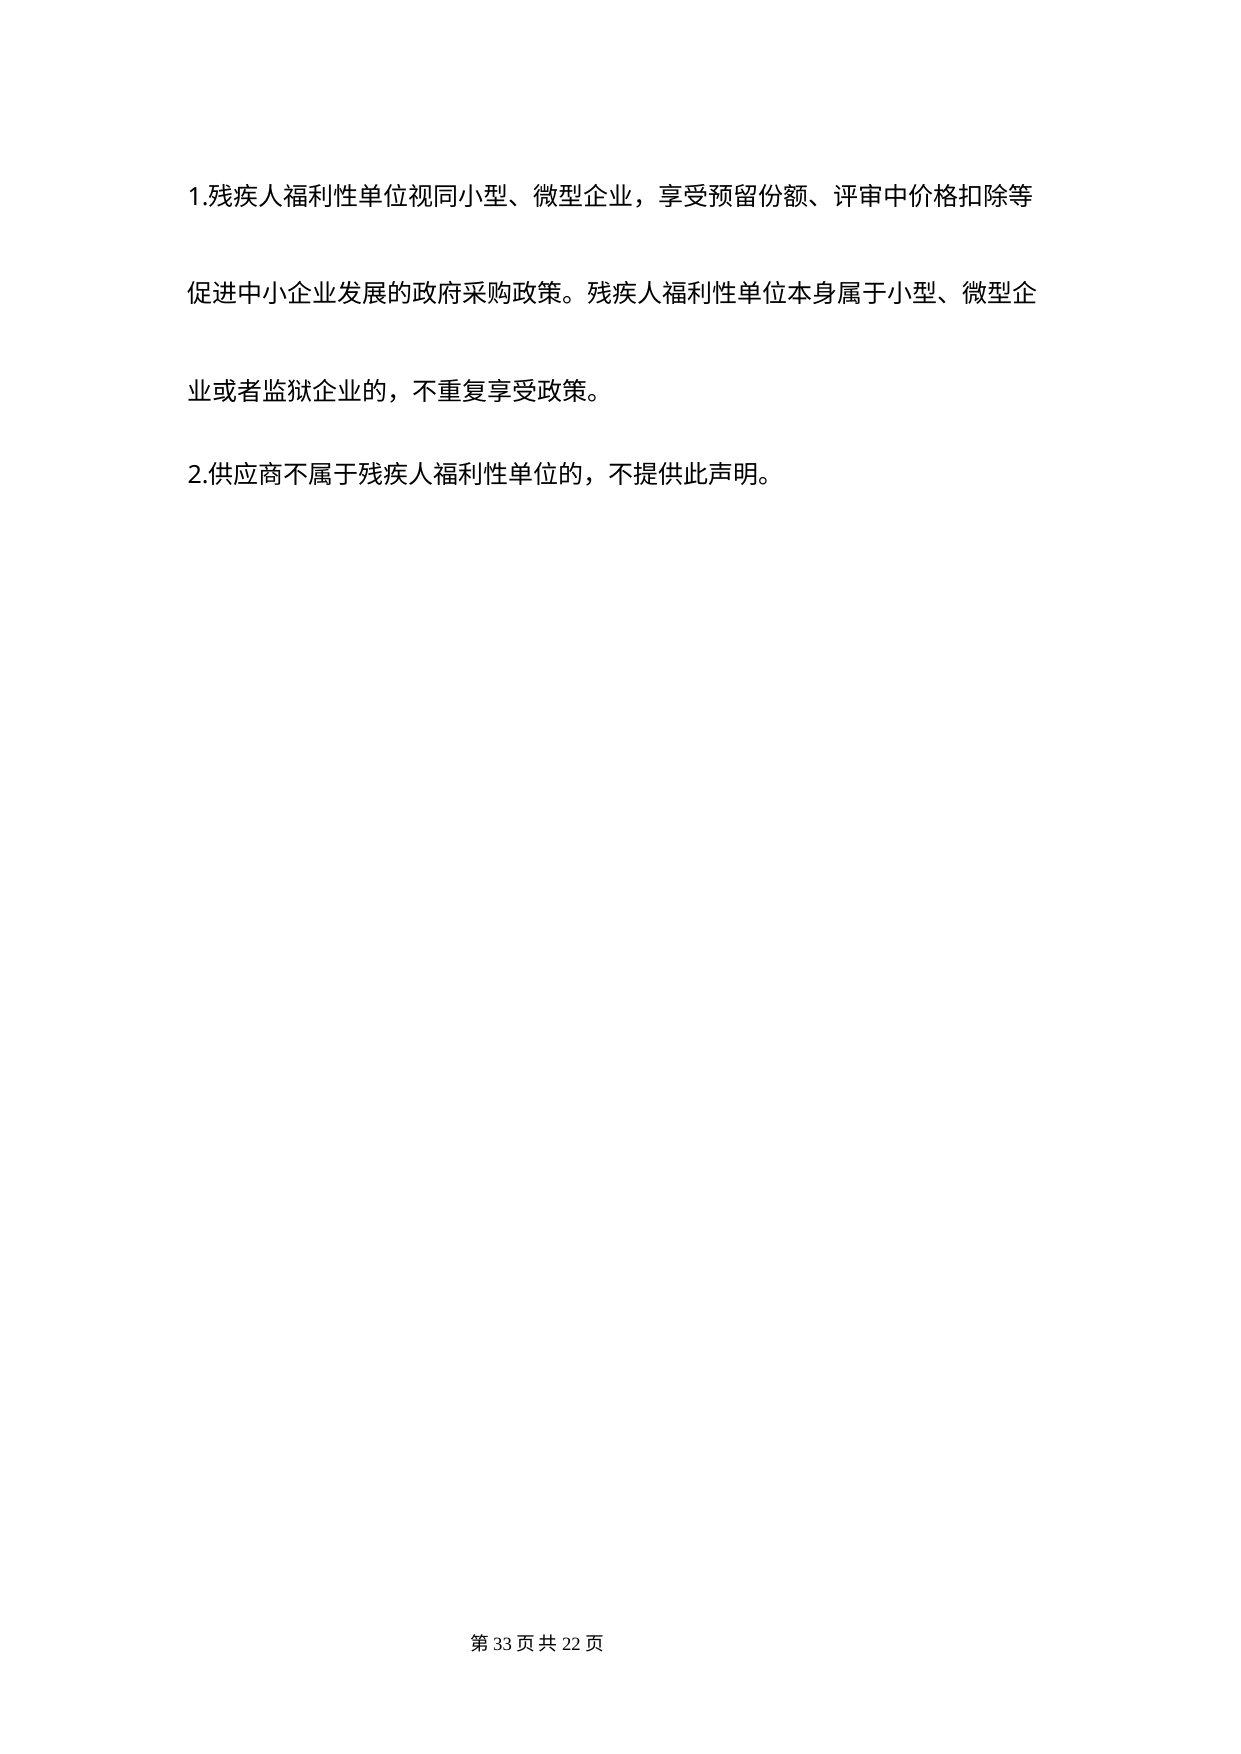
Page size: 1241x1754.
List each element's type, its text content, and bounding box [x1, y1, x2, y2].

text 2.供应商不属于残疾人福利性单位的，不提供此声明。附件8： [187, 440, 1053, 505]
text 1.残疾人福利性单位视同小型、微型企业，享受预留份额、评审中价格扣除等促进中小企业发展的政府采购政策。残疾人福利性单位本身属于小型、微型企业或者监狱企业的，不重复享受政策。 [187, 162, 1053, 422]
